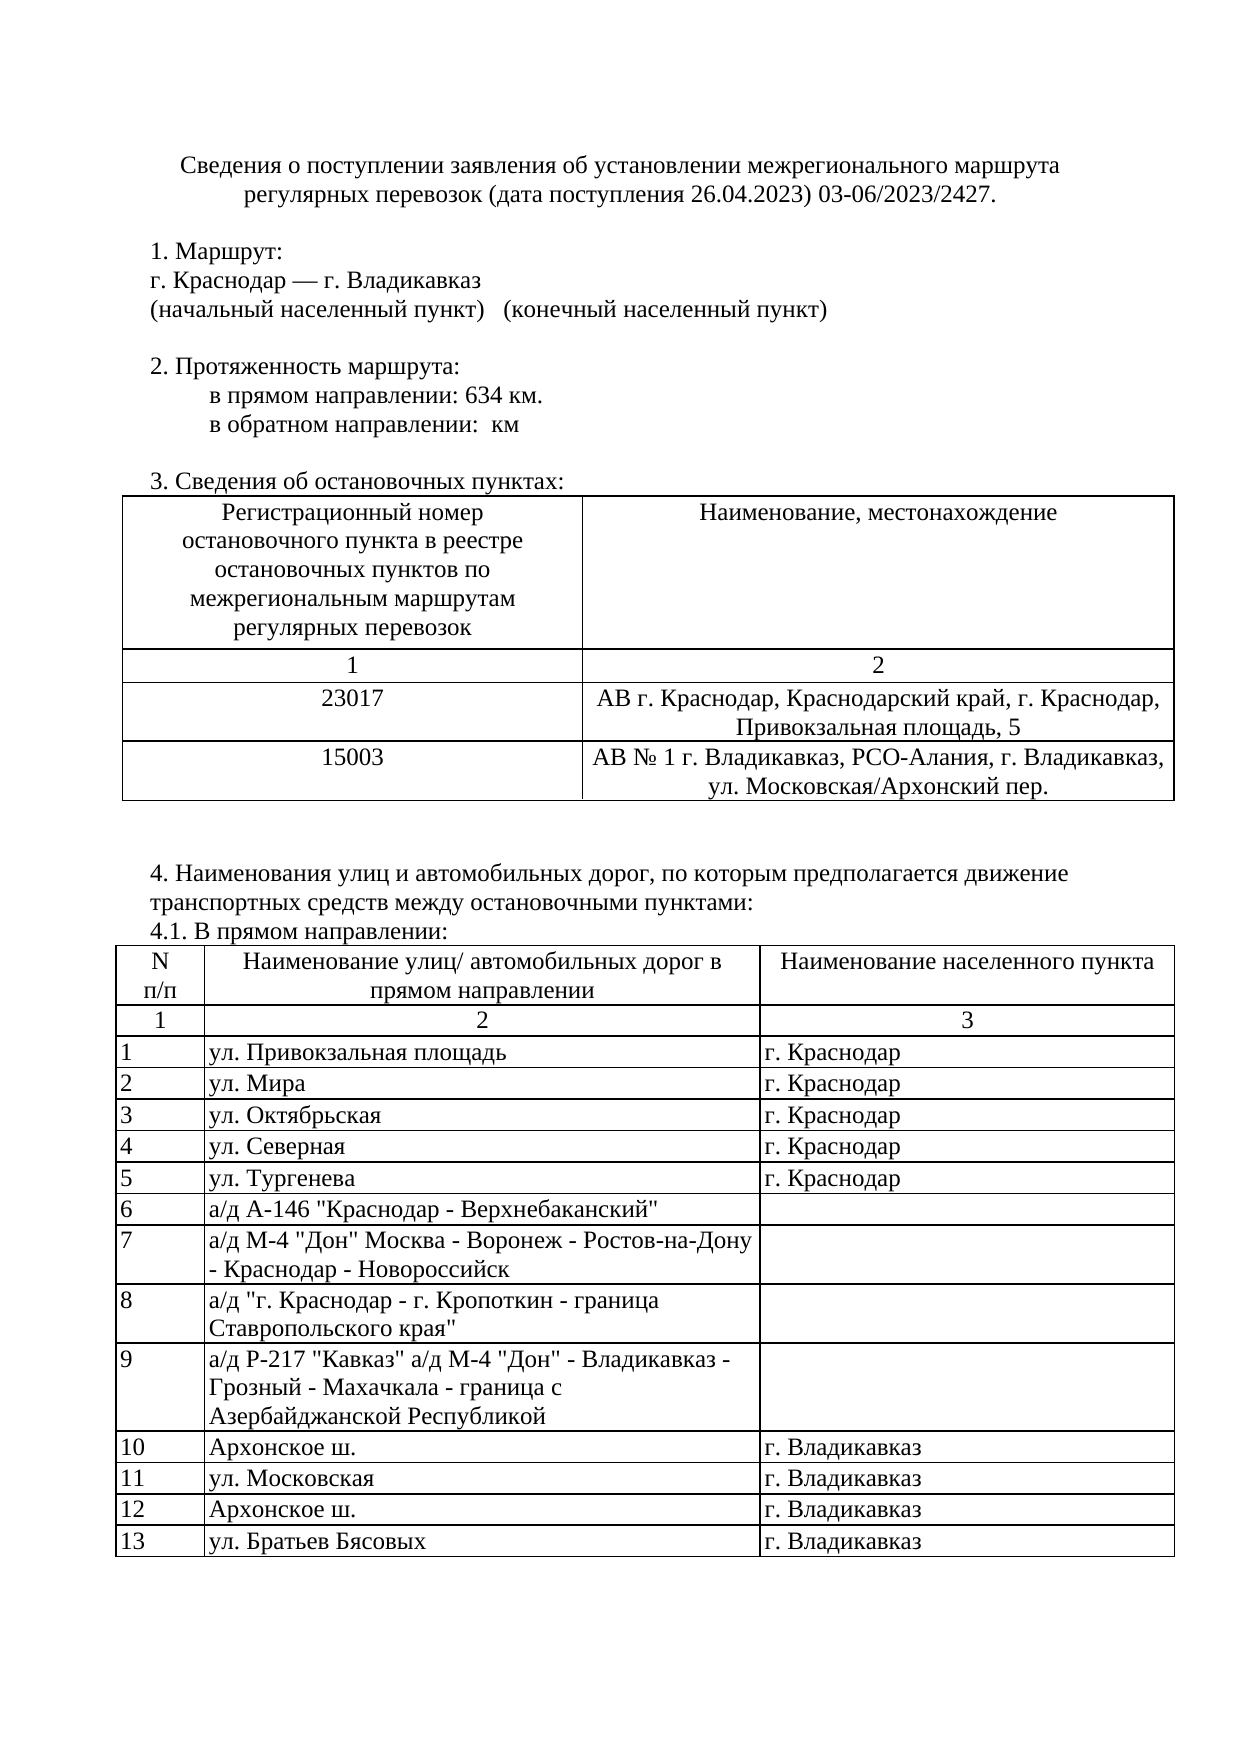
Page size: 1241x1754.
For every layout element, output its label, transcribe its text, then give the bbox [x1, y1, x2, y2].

table_cell 2 [583, 650, 1173, 681]
table_cell 7 [117, 1226, 204, 1283]
table_cell 2 [205, 1006, 759, 1035]
table_cell ул. Тургенева [205, 1163, 759, 1193]
table_cell 5 [117, 1163, 204, 1193]
text 4.1. В прямом направлении: [150, 916, 1090, 945]
table_cell а/д Р-217 "Кавказ" а/д М-4 "Дон" - Владикавказ - Грозный - Махачкала - граница с Азербайджанской Республикой [205, 1344, 759, 1430]
table_cell ул. Северная [205, 1131, 759, 1161]
table_cell ул. Мира [205, 1068, 759, 1098]
table_cell [761, 1226, 1174, 1283]
table_header Наименование улиц/ автомобильных дорог в прямом направлении [205, 946, 759, 1004]
table_cell г. Владикавказ [761, 1526, 1174, 1556]
table_cell 15003 [123, 742, 582, 799]
table_cell ул. Октябрьская [205, 1100, 759, 1130]
table_header Наименование населенного пункта [761, 946, 1174, 1004]
table_cell 1 [117, 1006, 204, 1035]
text в обратном направлении: км [150, 409, 1090, 437]
table_cell 4 [117, 1131, 204, 1161]
table_cell 6 [117, 1194, 204, 1224]
table_cell ул. Московская [205, 1463, 759, 1493]
table_cell 1 [123, 650, 582, 681]
table_cell АВ № 1 г. Владикавказ, РСО-Алания, г. Владикавказ, ул. Московская/Архонский пер. [583, 742, 1173, 799]
table_header N п/п [117, 946, 204, 1004]
table_cell 23017 [123, 683, 582, 740]
table_cell а/д М-4 "Дон" Москва - Воронеж - Ростов-на-Дону - Краснодар - Новороссийск [205, 1226, 759, 1283]
table_cell г. Краснодар [761, 1037, 1174, 1067]
table_cell 11 [117, 1463, 204, 1493]
table_cell 9 [117, 1344, 204, 1430]
text Сведения о поступлении заявления об установлении межрегионального маршрута регулярных перевозок (дата поступления 26.04.2023) 03-06/2023/2427. [150, 150, 1090, 207]
table_cell [761, 1285, 1174, 1342]
table_cell 12 [117, 1495, 204, 1524]
table_cell г. Краснодар [761, 1068, 1174, 1098]
table_cell 13 [117, 1526, 204, 1556]
table_cell Архонское ш. [205, 1432, 759, 1461]
table_cell ул. Привокзальная площадь [205, 1037, 759, 1067]
table_cell 3 [117, 1100, 204, 1130]
table_cell г. Краснодар [761, 1100, 1174, 1130]
table_cell г. Краснодар [761, 1131, 1174, 1161]
text в прямом направлении: 634 км. [150, 380, 1090, 409]
text 1. Маршрут: [150, 236, 1090, 265]
text г. Краснодар — г. Владикавказ [150, 265, 1090, 294]
table_cell ул. Братьев Бясовых [205, 1526, 759, 1556]
table_header Наименование, местонахождение [583, 497, 1173, 648]
table_cell 2 [117, 1068, 204, 1098]
table_cell а/д А-146 "Краснодар - Верхнебаканский" [205, 1194, 759, 1224]
table_cell г. Краснодар [761, 1163, 1174, 1193]
table_cell 1 [117, 1037, 204, 1067]
table_cell Архонское ш. [205, 1495, 759, 1524]
table_cell АВ г. Краснодар, Краснодарский край, г. Краснодар, Привокзальная площадь, 5 [583, 683, 1173, 740]
table_cell г. Владикавказ [761, 1495, 1174, 1524]
table_cell 10 [117, 1432, 204, 1461]
table_header Регистрационный номер остановочного пункта в реестре остановочных пунктов по межрегиональным маршрутам регулярных перевозок [123, 497, 582, 648]
table_cell [761, 1194, 1174, 1224]
table_cell г. Владикавказ [761, 1463, 1174, 1493]
table_cell 3 [761, 1006, 1174, 1035]
text (начальный населенный пункт) (конечный населенный пункт) [150, 294, 1090, 322]
table_cell [761, 1344, 1174, 1430]
table_cell г. Владикавказ [761, 1432, 1174, 1461]
text 2. Протяженность маршрута: [150, 351, 1090, 380]
text 3. Сведения об остановочных пунктах: [150, 466, 1090, 495]
text 4. Наименования улиц и автомобильных дорог, по которым предполагается движение транспортных средств между остановочными пунктами: [150, 858, 1090, 916]
table_cell а/д "г. Краснодар - г. Кропоткин - граница Ставропольского края" [205, 1285, 759, 1342]
table_cell 8 [117, 1285, 204, 1342]
